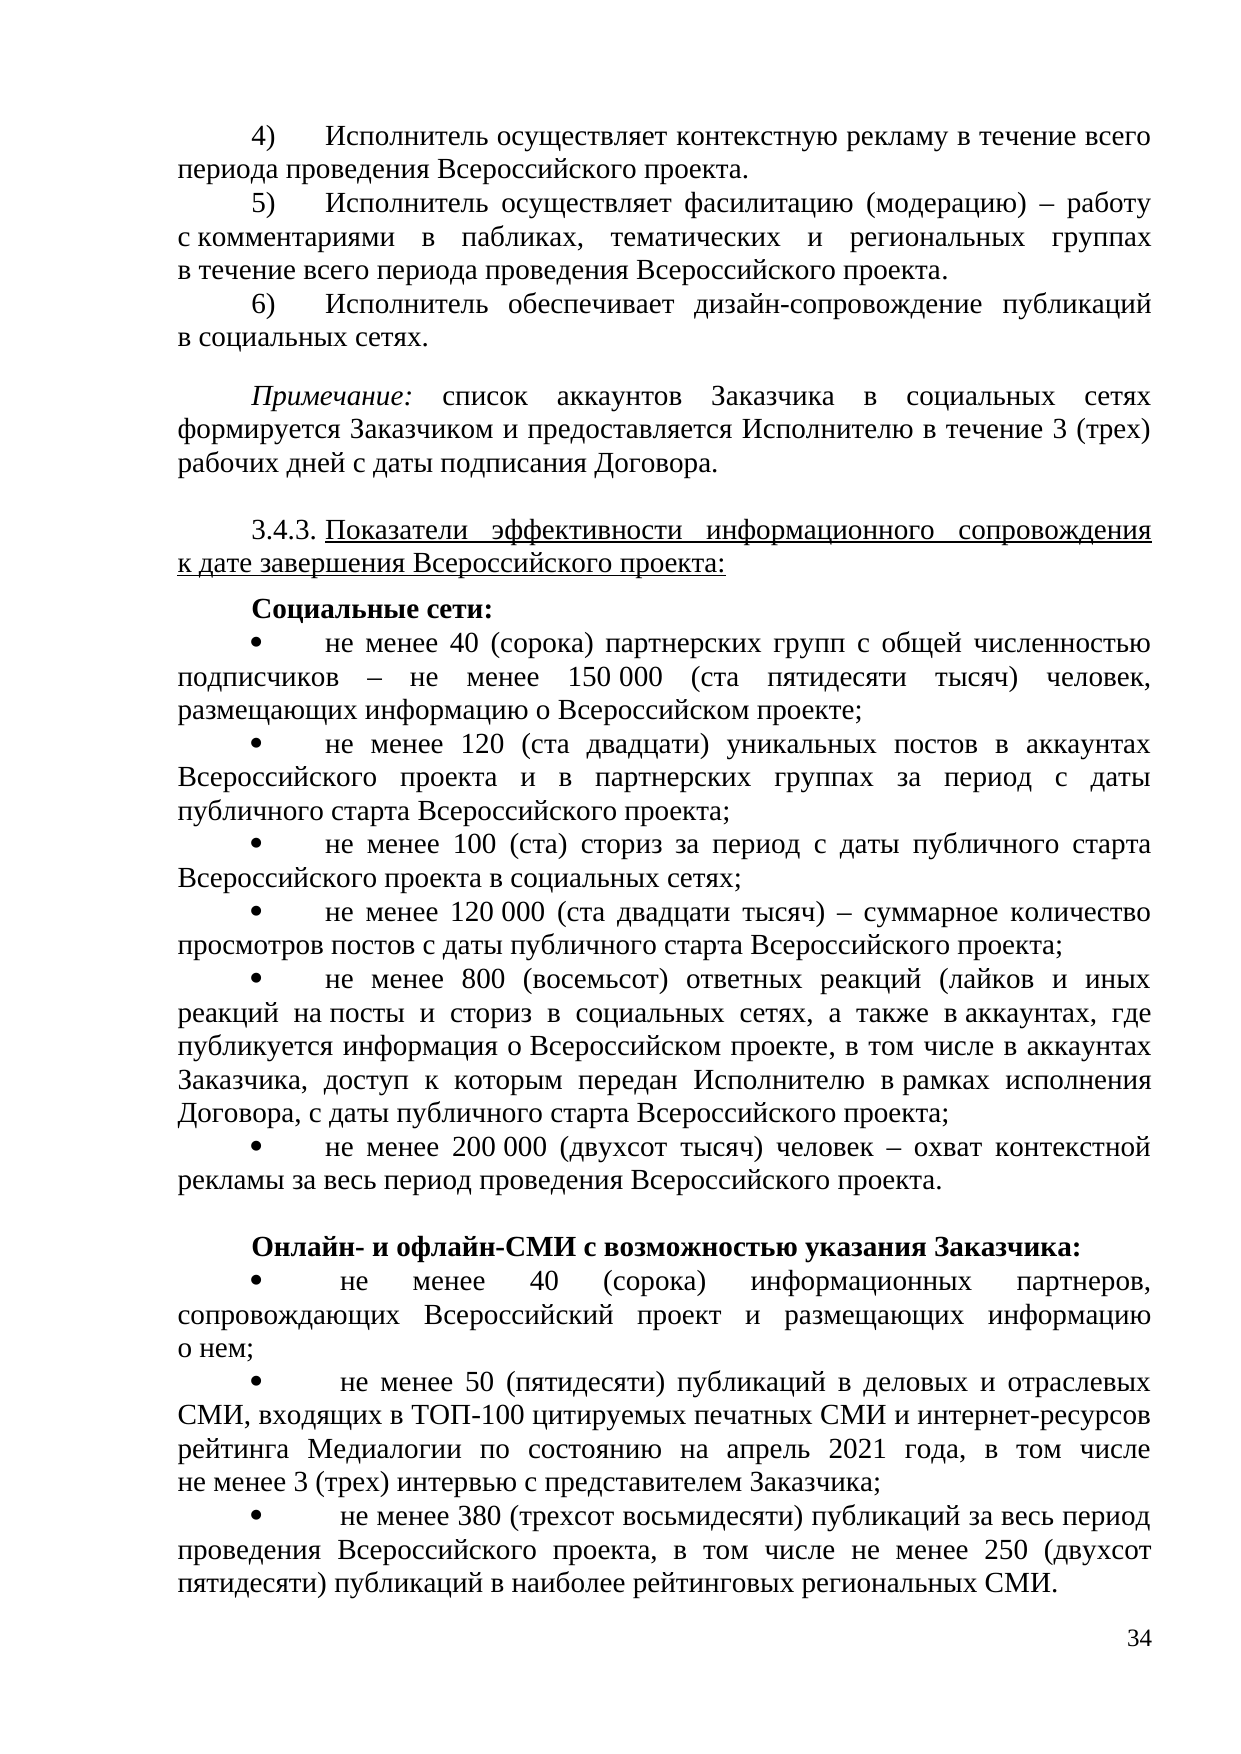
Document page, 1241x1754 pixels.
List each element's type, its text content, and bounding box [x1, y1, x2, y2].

list Показатели эффективности информационного сопровождения к дате завершения Всероссийского проекта: [177, 512, 1152, 579]
list Социальные сети: [177, 592, 1152, 625]
list Исполнитель осуществляет фасилитацию (модерацию) – работу с комментариями в пабликах, тематических и региональных группах в течение всего периода проведения Всероссийского проекта. [177, 185, 1152, 286]
list Примечание: список аккаунтов Заказчика в социальных сетях формируется Заказчиком и предоставляется Исполнителю в течение 3 (трех) рабочих дней с даты подписания Договора. [177, 378, 1152, 478]
list не менее 40 (сорока) партнерских групп с общей численностью подписчиков – не менее 150 000 (ста пятидесяти тысяч) человек, размещающих информацию о Всероссийском проекте; [177, 625, 1152, 726]
list не менее 50 (пятидесяти) публикаций в деловых и отраслевых СМИ, входящих в ТОП-100 цитируемых печатных СМИ и интернет-ресурсов рейтинга Медиалогии по состоянию на апрель 2021 года, в том числе не менее 3 (трех) интервью с представителем Заказчика; [177, 1364, 1152, 1498]
list не менее 800 (восемьсот) ответных реакций (лайков и иных реакций на посты и сториз в социальных сетях, а также в аккаунтах, где публикуется информация о Всероссийском проекте, в том числе в аккаунтах Заказчика, доступ к которым передан Исполнителю в рамках исполнения Договора, с даты публичного старта Всероссийского проекта; [177, 961, 1152, 1129]
list не менее 40 (сорока) информационных партнеров, сопровождающих Всероссийский проект и размещающих информацию о нем; [177, 1263, 1152, 1364]
list не менее 200 000 (двухсот тысяч) человек – охват контекстной рекламы за весь период проведения Всероссийского проекта. [177, 1129, 1152, 1196]
list Исполнитель обеспечивает дизайн-сопровождение публикаций в социальных сетях. [177, 286, 1152, 353]
list не менее 100 (ста) сториз за период с даты публичного старта Всероссийского проекта в социальных сетях; [177, 827, 1152, 894]
list не менее 380 (трехсот восьмидесяти) публикаций за весь период проведения Всероссийского проекта, в том числе не менее 250 (двухсот пятидесяти) публикаций в наиболее рейтинговых региональных СМИ. [177, 1498, 1152, 1599]
list Онлайн- и офлайн-СМИ с возможностью указания Заказчика: [177, 1229, 1152, 1263]
list Исполнитель осуществляет контекстную рекламу в течение всего периода проведения Всероссийского проекта. [177, 118, 1152, 185]
list не менее 120 000 (ста двадцати тысяч) – суммарное количество просмотров постов с даты публичного старта Всероссийского проекта; [177, 894, 1152, 961]
list не менее 120 (ста двадцати) уникальных постов в аккаунтах Всероссийского проекта и в партнерских группах за период с даты публичного старта Всероссийского проекта; [177, 726, 1152, 827]
